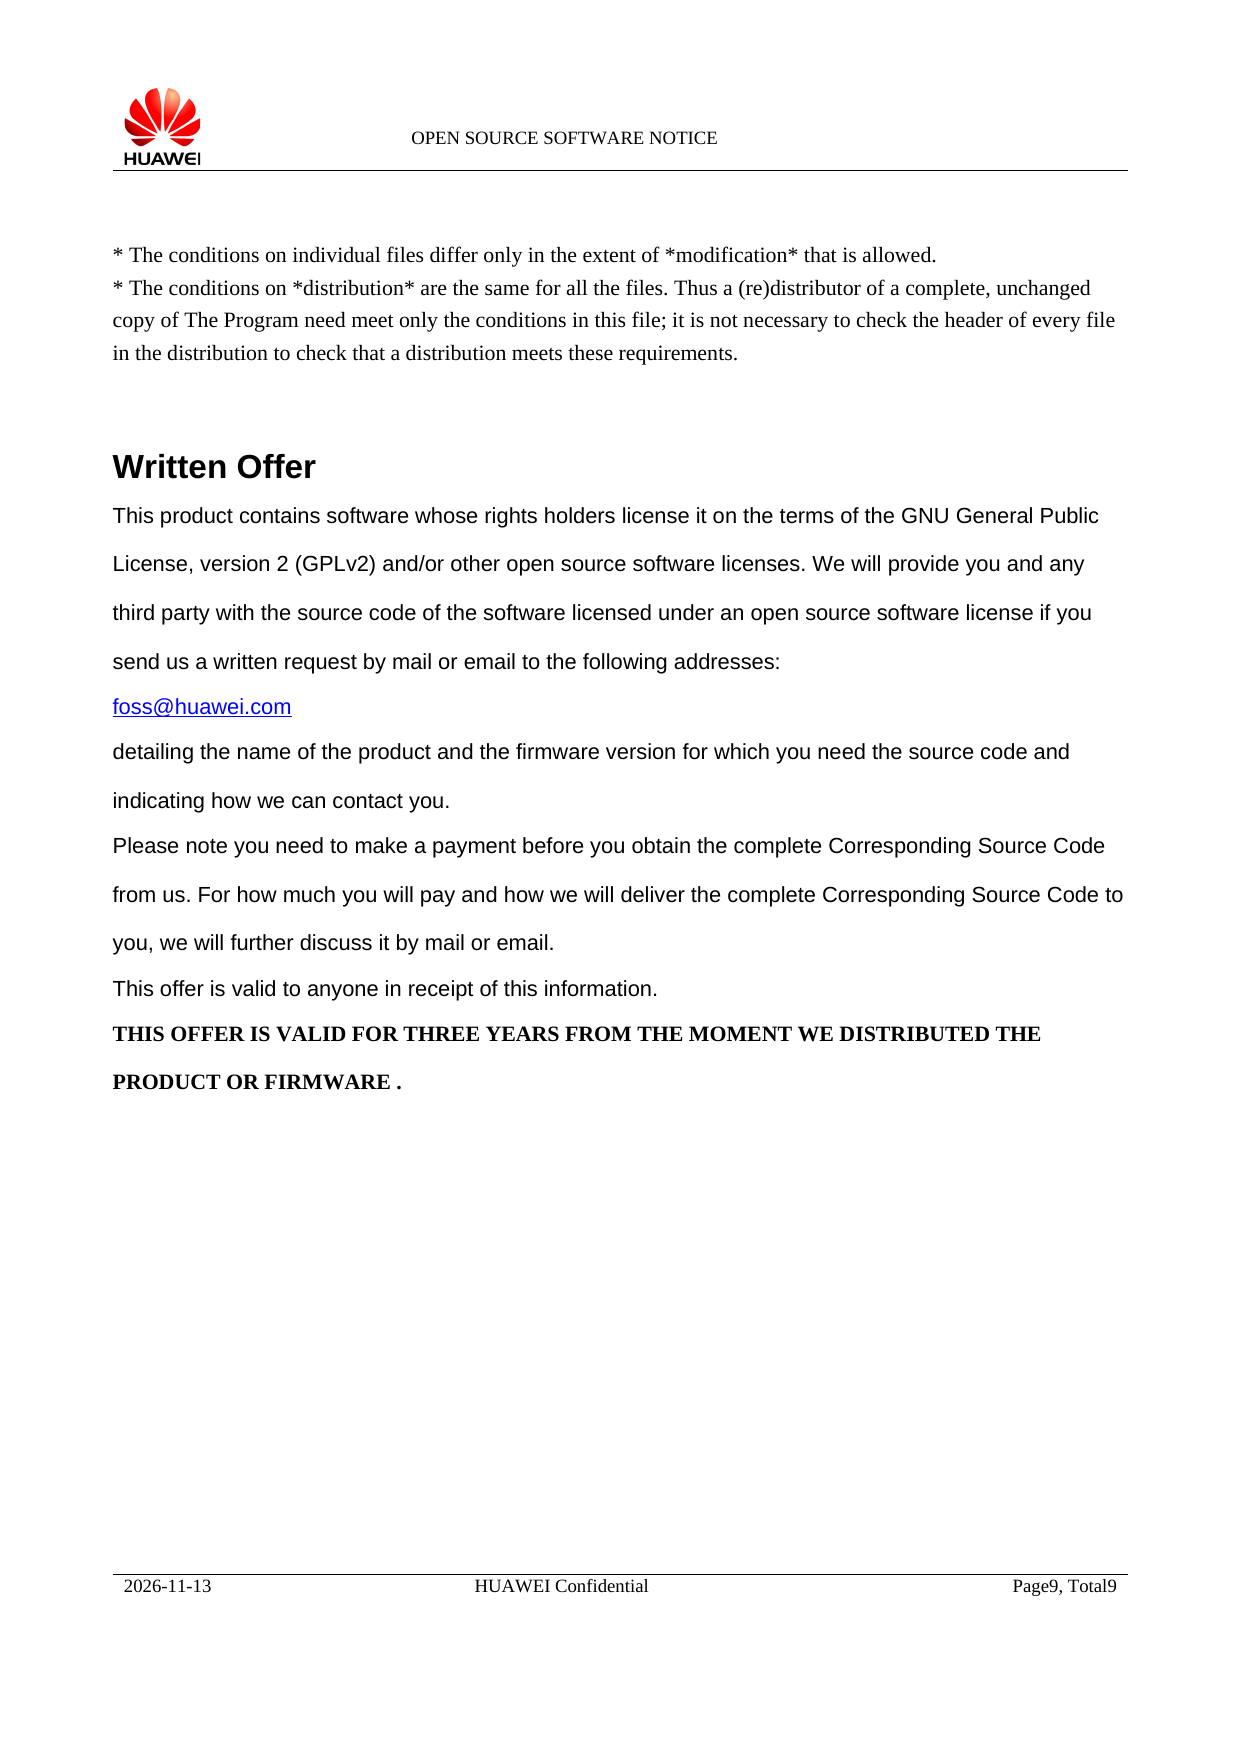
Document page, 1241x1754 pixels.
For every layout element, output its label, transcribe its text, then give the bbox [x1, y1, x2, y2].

text This offer is valid for three years from the moment we distributed the product or firmware . [112, 1017, 1128, 1098]
text detailing the name of the product and the firmware version for which you need the source code and indicating how we can contact you. [112, 735, 1128, 817]
text This offer is valid to anyone in receipt of this information. [112, 972, 1128, 1004]
picture [124, 88, 201, 165]
text This product contains software whose rights holders license it on the terms of the GNU General Public License, version 2 (GPLv2) and/or other open source software licenses. We will provide you and any third party with the source code of the software licensed under an open source software license if you send us a written request by mail or email to the following addresses: [112, 499, 1128, 678]
text Written Offer [112, 434, 1128, 499]
text * The conditions on individual files differ only in the extent of *modification* that is allowed. [112, 239, 1128, 271]
text foss@huawei.com [112, 690, 1128, 723]
text * The conditions on *distribution* are the same for all the files. Thus a (re)distributor of a complete, unchanged copy of The Program need meet only the conditions in this file; it is not necessary to check the header of every file in the distribution to check that a distribution meets these requirements. [112, 271, 1128, 369]
text Please note you need to make a payment before you obtain the complete Corresponding Source Code from us. For how much you will pay and how we will deliver the complete Corresponding Source Code to you, we will further discuss it by mail or email. [112, 829, 1128, 959]
